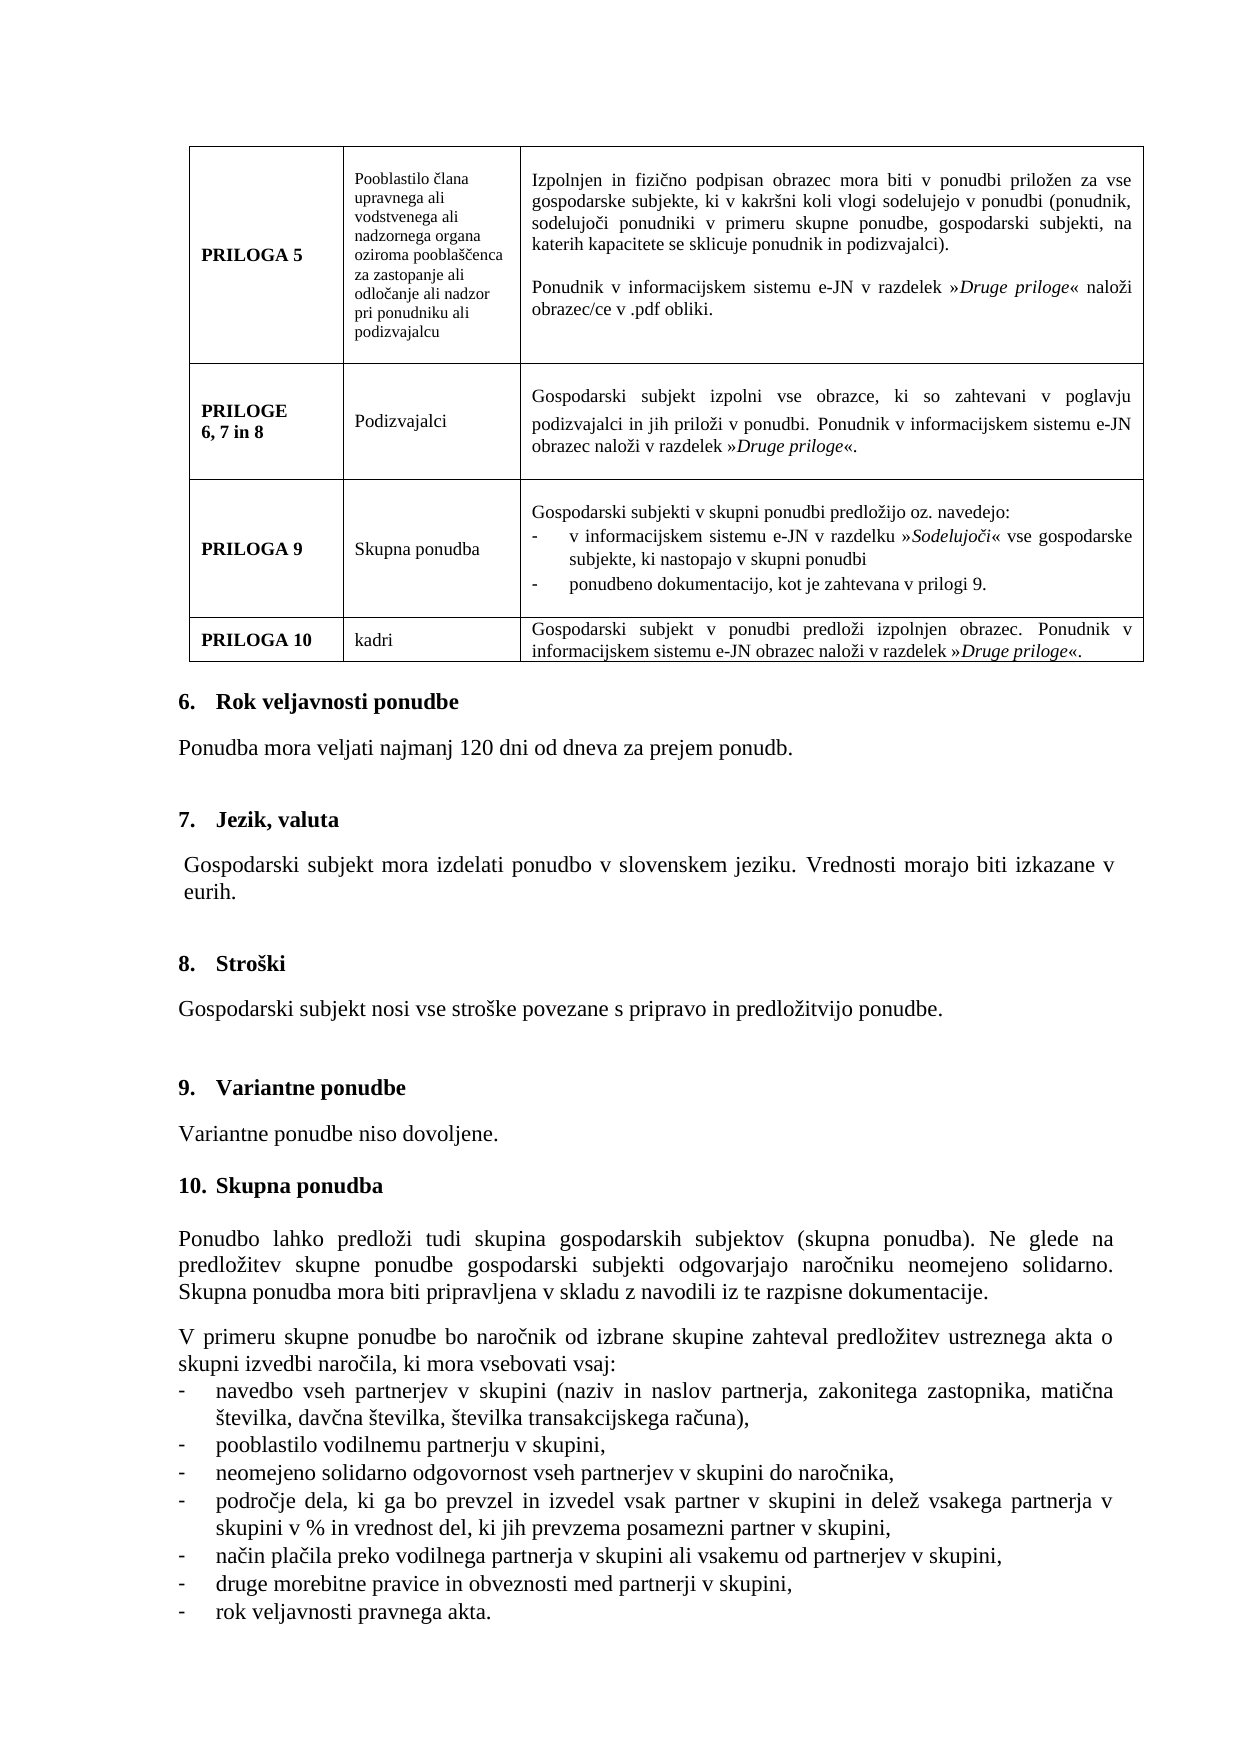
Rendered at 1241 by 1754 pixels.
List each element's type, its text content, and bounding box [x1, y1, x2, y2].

table_cell PRILOGA 10 [190, 618, 343, 661]
list druge morebitne pravice in obveznosti med partnerji v skupini, [178, 1569, 1115, 1597]
table_cell PRILOGA 9 [190, 480, 343, 617]
list rok veljavnosti pravnega akta. [178, 1597, 1115, 1625]
table_cell Gospodarski subjekt v ponudbi predloži izpolnjen obrazec. Ponudnik v informacijskem sistemu e-JN obrazec naloži v razdelek »Druge priloge«. [521, 618, 1143, 661]
list Variantne ponudbe [178, 1074, 1115, 1101]
list pooblastilo vodilnemu partnerju v skupini, [178, 1430, 1115, 1458]
list Rok veljavnosti ponudbe [178, 688, 1115, 715]
table_cell Gospodarski subjekt izpolni vse obrazce, ki so zahtevani v poglavju podizvajalci in jih priloži v ponudbi. Ponudnik v informacijskem sistemu e-JN obrazec naloži v razdelek »Druge priloge«. [521, 364, 1143, 478]
table_cell PRILOGE 6, 7 in 8 [190, 364, 343, 478]
text Gospodarski subjekt mora izdelati ponudbo v slovenskem jeziku. Vrednosti morajo biti izkazane v eurih. [184, 851, 1115, 904]
text Variantne ponudbe niso dovoljene. [178, 1120, 1115, 1146]
text Ponudbo lahko predloži tudi skupina gospodarskih subjektov (skupna ponudba). Ne glede na predložitev skupne ponudbe gospodarski subjekti odgovarjajo naročniku neomejeno solidarno. Skupna ponudba mora biti pripravljena v skladu z navodili iz te razpisne dokumentacije. [178, 1225, 1115, 1304]
list področje dela, ki ga bo prevzel in izvedel vsak partner v skupini in delež vsakega partnerja v skupini v % in vrednost del, ki jih prevzema posamezni partner v skupini, [178, 1486, 1115, 1541]
list Jezik, valuta [178, 806, 1115, 832]
table_cell kadri [344, 618, 520, 661]
table_cell Pooblastilo člana upravnega ali vodstvenega ali nadzornega organa oziroma pooblaščenca za zastopanje ali odločanje ali nadzor pri ponudniku ali podizvajalcu [344, 147, 520, 362]
list Skupna ponudba [178, 1172, 1115, 1199]
list Stroški [178, 949, 1115, 976]
list neomejeno solidarno odgovornost vseh partnerjev v skupini do naročnika, [178, 1458, 1115, 1486]
table_cell Skupna ponudba [344, 480, 520, 617]
table_cell Gospodarski subjekti v skupni ponudbi predložijo oz. navedejo: v informacijskem sistemu e-JN v razdelku »Sodelujoči« vse gospodarske subjekte, ki nastopajo v skupni ponudbi ponudbeno dokumentacijo, kot je zahtevana v prilogi 9. [521, 480, 1143, 617]
list navedbo vseh partnerjev v skupini (naziv in naslov partnerja, zakonitega zastopnika, matična številka, davčna številka, številka transakcijskega računa), [178, 1376, 1115, 1430]
table_cell PRILOGA 5 [190, 147, 343, 362]
text V primeru skupne ponudbe bo naročnik od izbrane skupine zahteval predložitev ustreznega akta o skupni izvedbi naročila, ki mora vsebovati vsaj: [178, 1323, 1115, 1376]
table_cell Izpolnjen in fizično podpisan obrazec mora biti v ponudbi priložen za vse gospodarske subjekte, ki v kakršni koli vlogi sodelujejo v ponudbi (ponudnik, sodelujoči ponudniki v primeru skupne ponudbe, gospodarski subjekti, na katerih kapacitete se sklicuje ponudnik in podizvajalci). Ponudnik v informacijskem sistemu e-JN v razdelek »Druge priloge« naloži obrazec/ce v .pdf obliki. [521, 147, 1143, 362]
text Gospodarski subjekt nosi vse stroške povezane s pripravo in predložitvijo ponudbe. [178, 995, 1115, 1021]
text Ponudba mora veljati najmanj 120 dni od dneva za prejem ponudb. [178, 734, 1115, 760]
list način plačila preko vodilnega partnerja v skupini ali vsakemu od partnerjev v skupini, [178, 1541, 1115, 1569]
table_cell Podizvajalci [344, 364, 520, 478]
